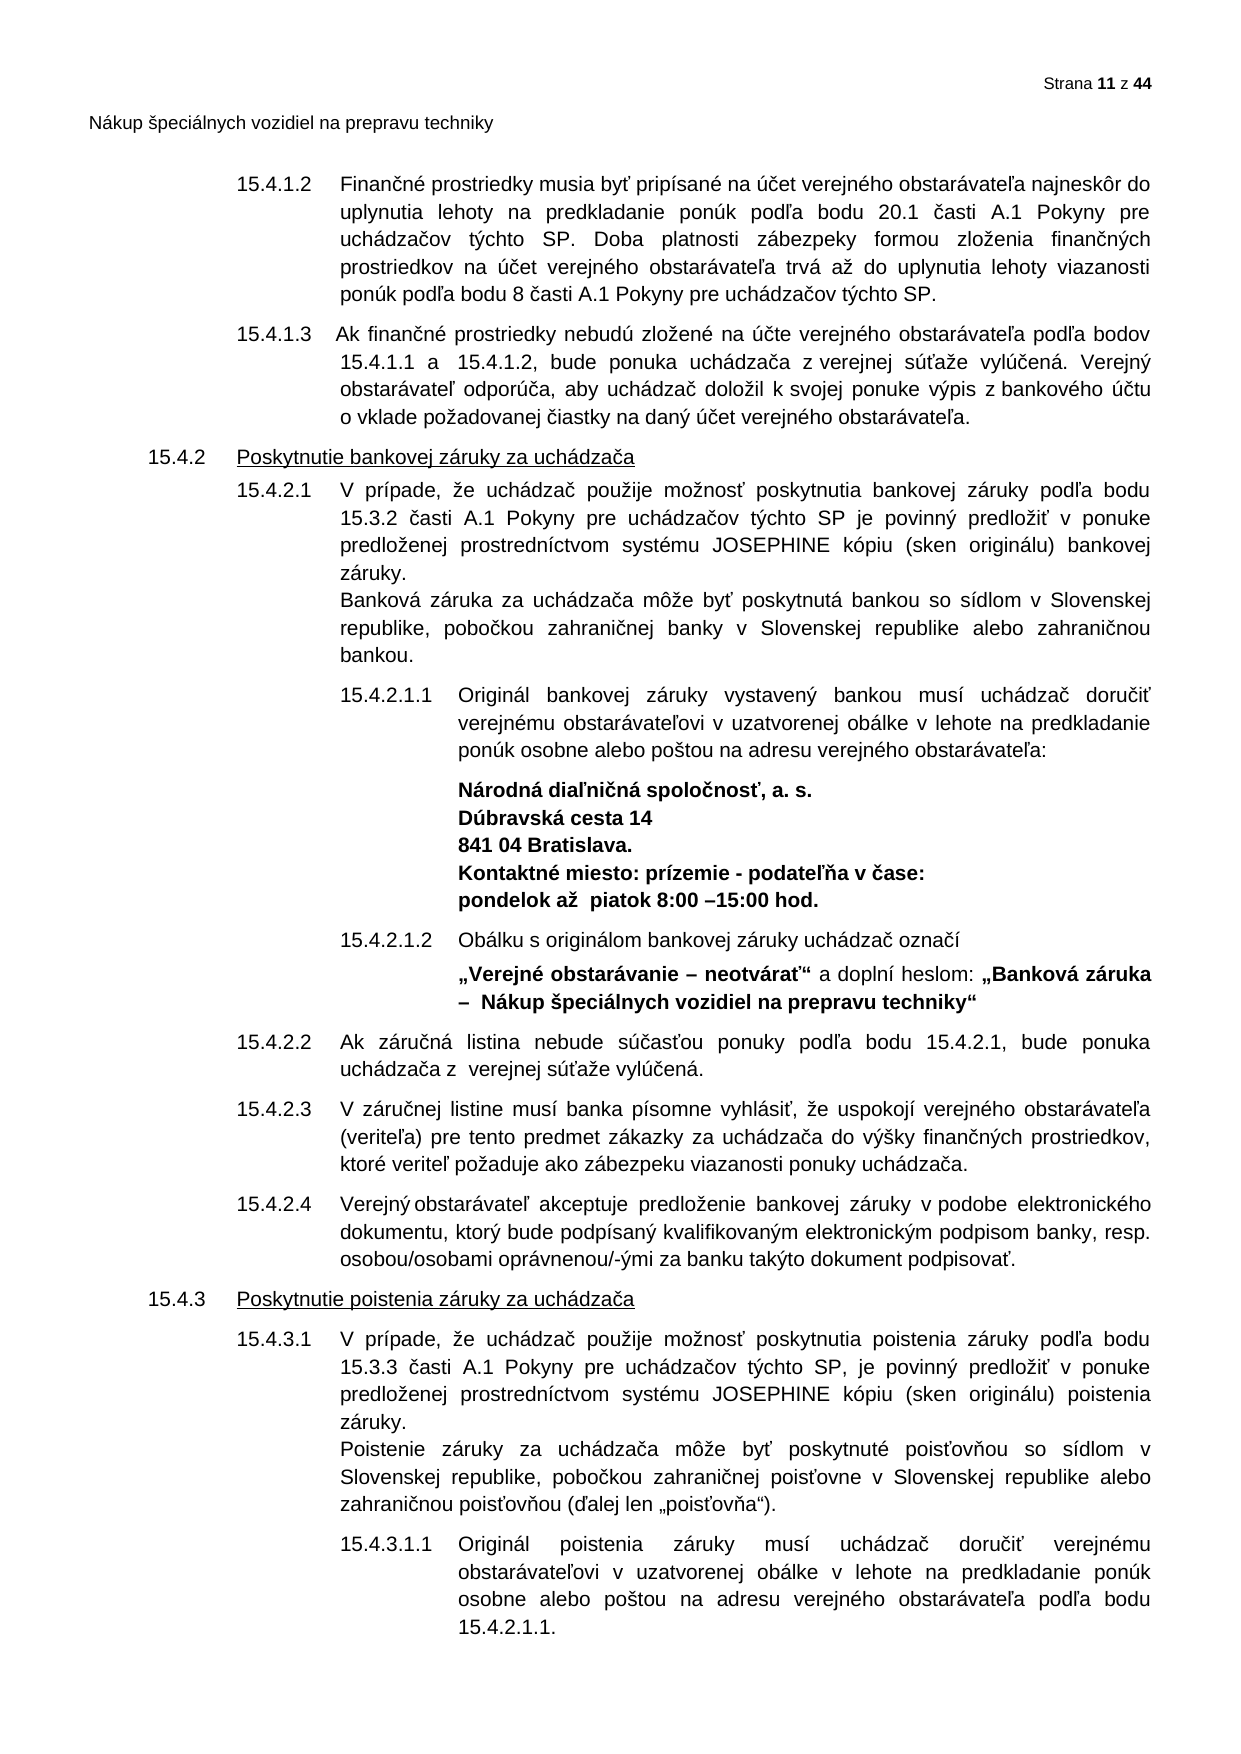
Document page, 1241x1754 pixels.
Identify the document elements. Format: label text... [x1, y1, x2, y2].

text Poistenie záruky za uchádzača môže byť poskytnuté poisťovňou so sídlom v Slovenskej republike, pobočkou zahraničnej poisťovne v Slovenskej republike alebo zahraničnou poisťovňou (ďalej len „poisťovňa“). [251, 1437, 1152, 1516]
text 15.4.2.1.1 Originál bankovej záruky vystavený bankou musí uchádzač doručiť verejnému obstarávateľovi v uzatvorenej obálke v lehote na predkladanie ponúk osobne alebo poštou na adresu verejného obstarávateľa: [340, 683, 1152, 762]
text Dúbravská cesta 14 [458, 806, 1151, 830]
text 15.4.2.1 V prípade, že uchádzač použije možnosť poskytnutia bankovej záruky podľa bodu 15.3.2 časti A.1 Pokyny pre uchádzačov týchto SP je povinný predložiť v ponuke predloženej prostredníctvom systému JOSEPHINE kópiu (sken originálu) bankovej záruky. [236, 478, 1152, 585]
text 15.4.2.3 V záručnej listine musí banka písomne vyhlásiť, že uspokojí verejného obstarávateľa (veriteľa) pre tento predmet zákazky za uchádzača do výšky finančných prostriedkov, ktoré veriteľ požaduje ako zábezpeku viazanosti ponuky uchádzača. [236, 1097, 1152, 1176]
text 15.4.3.1 V prípade, že uchádzač použije možnosť poskytnutia poistenia záruky podľa bodu 15.3.3 časti A.1 Pokyny pre uchádzačov týchto SP, je povinný predložiť v ponuke predloženej prostredníctvom systému JOSEPHINE kópiu (sken originálu) poistenia záruky. [236, 1327, 1152, 1433]
text 15.4.3.1.1 Originál poistenia záruky musí uchádzač doručiť verejnému obstarávateľovi v uzatvorenej obálke v lehote na predkladanie ponúk osobne alebo poštou na adresu verejného obstarávateľa podľa bodu 15.4.2.1.1. [340, 1532, 1152, 1638]
text 15.4.2.2 Ak záručná listina nebude súčasťou ponuky podľa bodu 15.4.2.1, bude ponuka uchádzača z verejnej súťaže vylúčená. [236, 1029, 1152, 1081]
text 15.4.2 Poskytnutie bankovej záruky za uchádzača [148, 444, 1151, 468]
text 15.4.1.2 Finančné prostriedky musia byť pripísané na účet verejného obstarávateľa najneskôr do uplynutia lehoty na predkladanie ponúk podľa bodu 20.1 časti A.1 Pokyny pre uchádzačov týchto SP. Doba platnosti zábezpeky formou zloženia finančných prostriedkov na účet verejného obstarávateľa trvá až do uplynutia lehoty viazanosti ponúk podľa bodu 8 časti A.1 Pokyny pre uchádzačov týchto SP. [236, 172, 1151, 306]
text 15.4.3 Poskytnutie poistenia záruky za uchádzača [148, 1287, 1152, 1311]
text 15.4.1.3 Ak finančné prostriedky nebudú zložené na účte verejného obstarávateľa podľa bodov 15.4.1.1 a 15.4.1.2, bude ponuka uchádzača z verejnej súťaže vylúčená. Verejný obstarávateľ odporúča, aby uchádzač doložil k svojej ponuke výpis z bankového účtu o vklade požadovanej čiastky na daný účet verejného obstarávateľa. [236, 322, 1151, 428]
text „Verejné obstarávanie – neotvárať“ a doplní heslom: „Banková záruka – Nákup špeciálnych vozidiel na prepravu techniky“ [458, 962, 1152, 1013]
text Banková záruka za uchádzača môže byť poskytnutá bankou so sídlom v Slovenskej republike, pobočkou zahraničnej banky v Slovenskej republike alebo zahraničnou bankou. [340, 588, 1152, 667]
text Kontaktné miesto: prízemie - podateľňa v čase: [458, 861, 1181, 885]
text pondelok až piatok 8:00 –15:00 hod. [458, 888, 1181, 912]
text 15.4.2.4 Verejný obstarávateľ akceptuje predloženie bankovej záruky v podobe elektronického dokumentu, ktorý bude podpísaný kvalifikovaným elektronickým podpisom banky, resp. osobou/osobami oprávnenou/-ými za banku takýto dokument podpisovať. [236, 1192, 1152, 1271]
text Národná diaľničná spoločnosť, a. s. [458, 778, 1151, 802]
text 841 04 Bratislava. [458, 833, 1152, 857]
text 15.4.2.1.2 Obálku s originálom bankovej záruky uchádzač označí [340, 928, 1152, 952]
